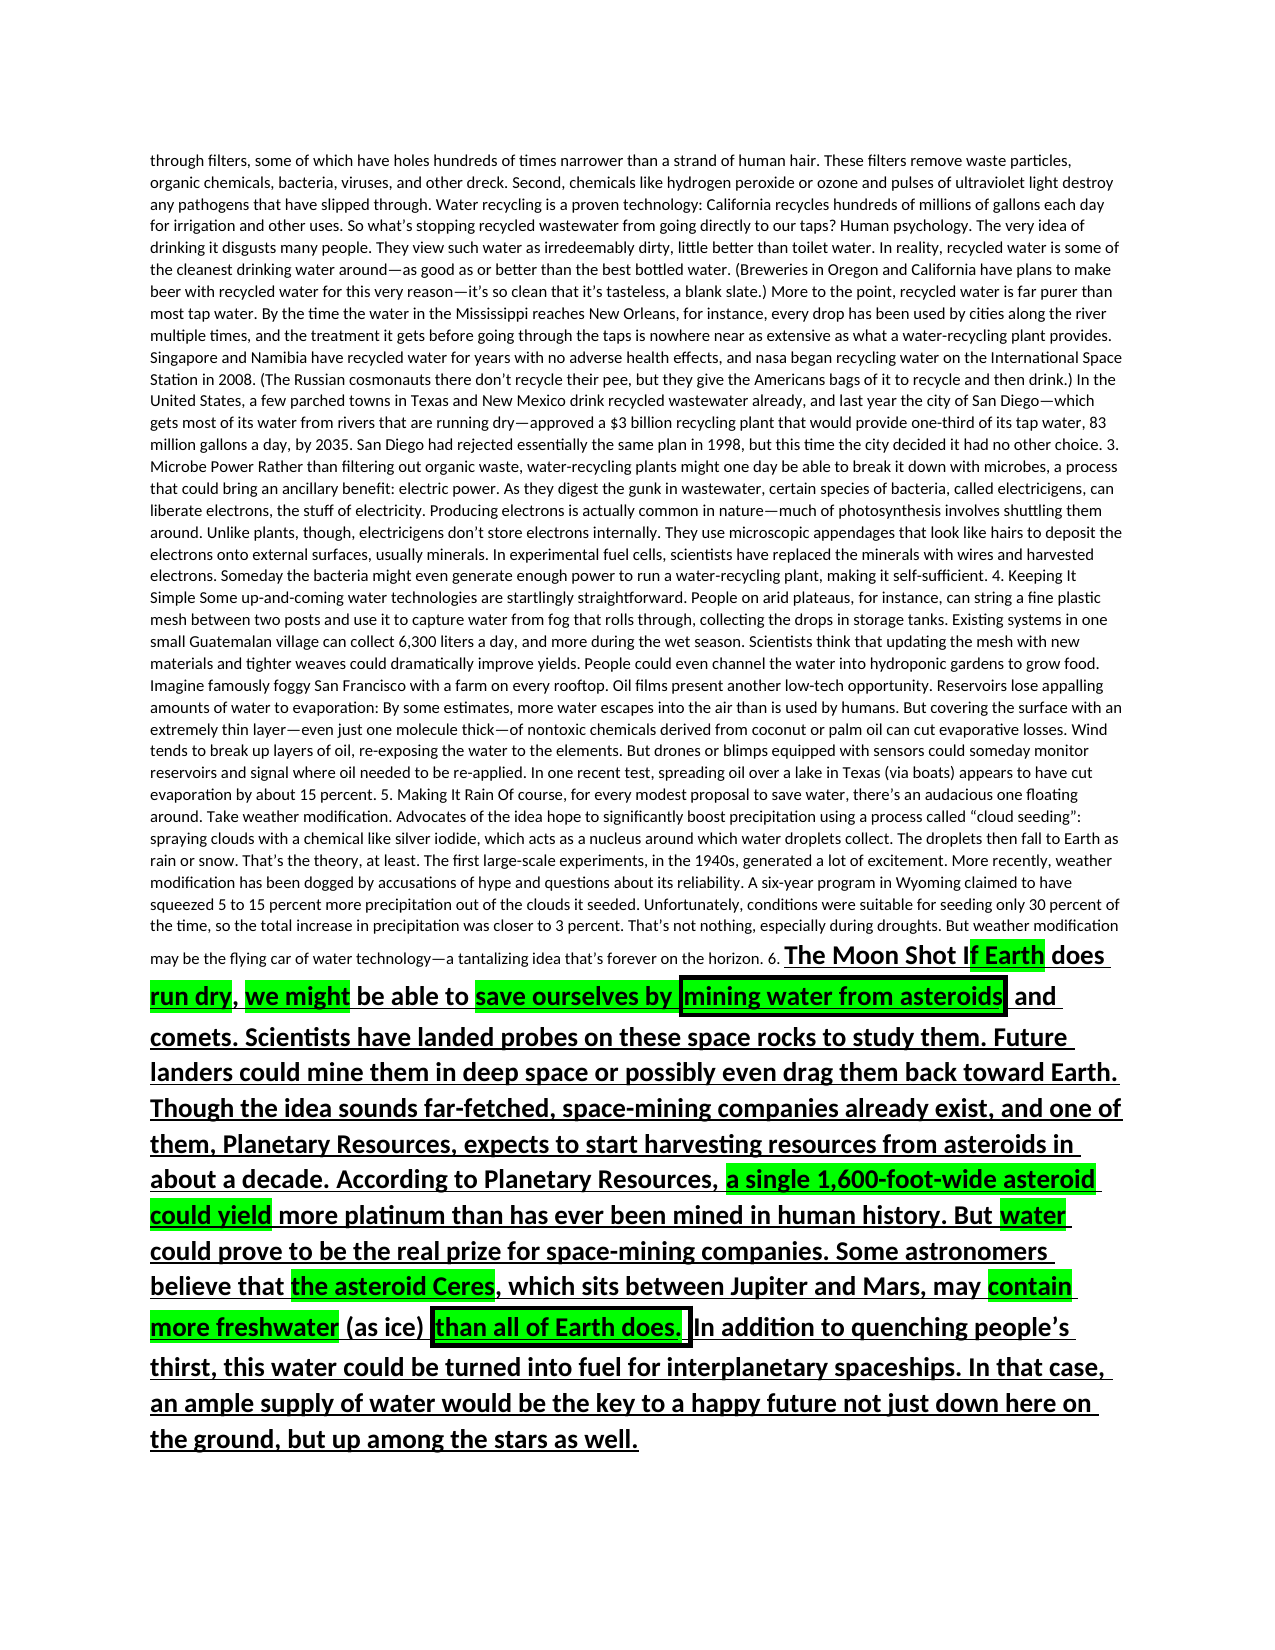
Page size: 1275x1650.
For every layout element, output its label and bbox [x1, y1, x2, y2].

text [150, 150, 1125, 1455]
